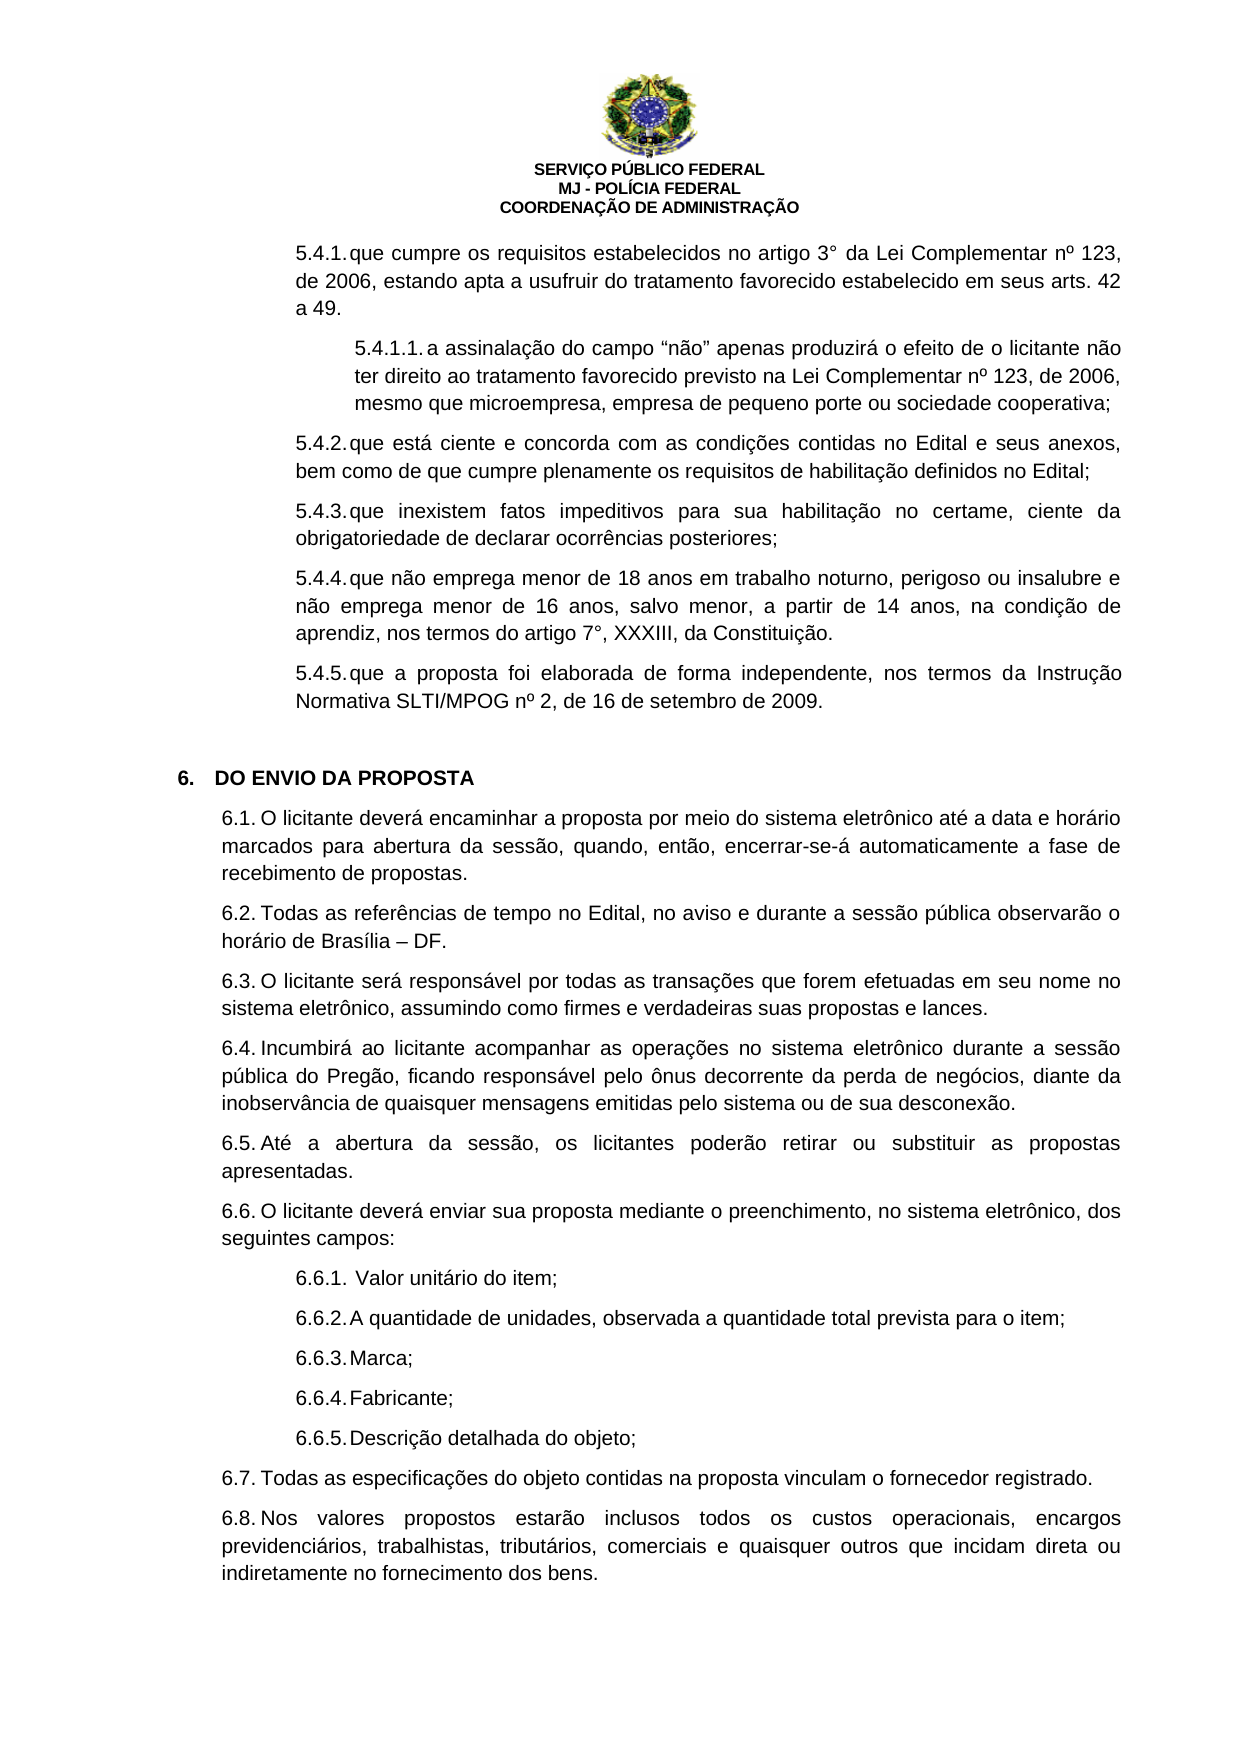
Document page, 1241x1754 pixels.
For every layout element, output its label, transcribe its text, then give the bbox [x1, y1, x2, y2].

list Até a abertura da sessão, os licitantes poderão retirar ou substituir as propostas apresentadas. [221, 1131, 1122, 1183]
list que cumpre os requisitos estabelecidos no artigo 3° da Lei Complementar nº 123, de 2006, estando apta a usufruir do tratamento favorecido estabelecido em seus arts. 42 a 49. [295, 241, 1122, 320]
list que a proposta foi elaborada de forma independente, nos termos da Instrução Normativa SLTI/MPOG nº 2, de 16 de setembro de 2009. [295, 661, 1122, 713]
list Todas as referências de tempo no Edital, no aviso e durante a sessão pública observarão o horário de Brasília – DF. [221, 901, 1122, 953]
list O licitante deverá enviar sua proposta mediante o preenchimento, no sistema eletrônico, dos seguintes campos: [221, 1199, 1122, 1250]
list O licitante será responsável por todas as transações que forem efetuadas em seu nome no sistema eletrônico, assumindo como firmes e verdadeiras suas propostas e lances. [221, 969, 1122, 1020]
list Incumbirá ao licitante acompanhar as operações no sistema eletrônico durante a sessão pública do Pregão, ficando responsável pelo ônus decorrente da perda de negócios, diante da inobservância de quaisquer mensagens emitidas pelo sistema ou de sua desconexão. [221, 1036, 1122, 1115]
list que não emprega menor de 18 anos em trabalho noturno, perigoso ou insalubre e não emprega menor de 16 anos, salvo menor, a partir de 14 anos, na condição de aprendiz, nos termos do artigo 7°, XXXIII, da Constituição. [295, 566, 1122, 645]
list Todas as especificações do objeto contidas na proposta vinculam o fornecedor registrado. [221, 1466, 1122, 1490]
list Nos valores propostos estarão inclusos todos os custos operacionais, encargos previdenciários, trabalhistas, tributários, comerciais e quaisquer outros que incidam direta ou indiretamente no fornecimento dos bens. [221, 1506, 1122, 1585]
list Descrição detalhada do objeto; [295, 1426, 1122, 1450]
list que inexistem fatos impeditivos para sua habilitação no certame, ciente da obrigatoriedade de declarar ocorrências posteriores; [295, 499, 1122, 550]
list Valor unitário do item; [295, 1266, 1122, 1290]
list a assinalação do campo “não” apenas produzirá o efeito de o licitante não ter direito ao tratamento favorecido previsto na Lei Complementar nº 123, de 2006, mesmo que microempresa, empresa de pequeno porte ou sociedade cooperativa; [354, 336, 1122, 415]
list Marca; [295, 1346, 1122, 1370]
list que está ciente e concorda com as condições contidas no Edital e seus anexos, bem como de que cumpre plenamente os requisitos de habilitação definidos no Edital; [295, 431, 1122, 483]
list Fabricante; [295, 1386, 1122, 1410]
list A quantidade de unidades, observada a quantidade total prevista para o item; [295, 1306, 1122, 1330]
text DO ENVIO DA PROPOSTA [177, 766, 1122, 790]
list O licitante deverá encaminhar a proposta por meio do sistema eletrônico até a data e horário marcados para abertura da sessão, quando, então, encerrar-se-á automaticamente a fase de recebimento de propostas. [221, 806, 1122, 885]
